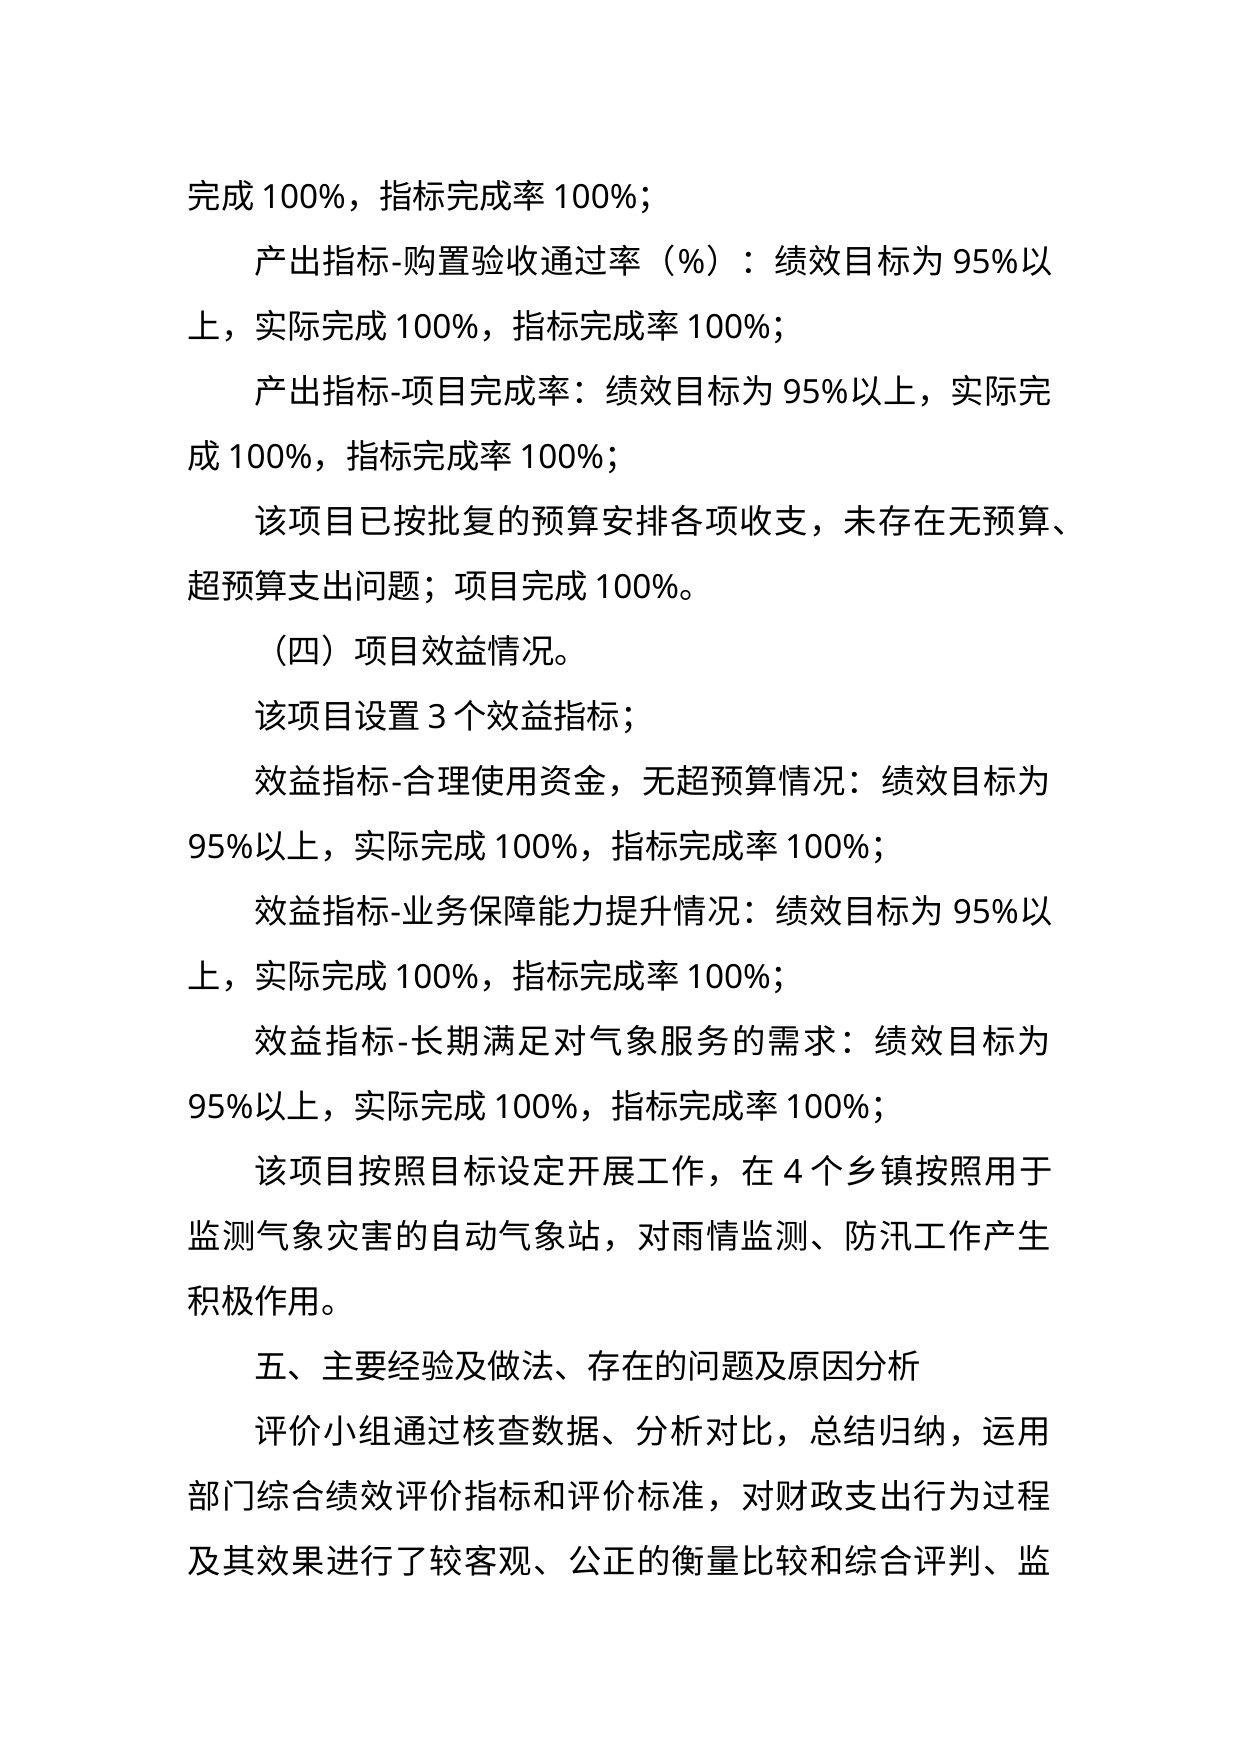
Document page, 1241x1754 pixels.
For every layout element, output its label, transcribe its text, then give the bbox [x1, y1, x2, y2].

text 产出指标-项目完成率：绩效目标为95%以上，实际完成100%，指标完成率100%； [187, 357, 1053, 487]
text 该项目已按批复的预算安排各项收支，未存在无预算、超预算支出问题；项目完成100%。 [187, 487, 1053, 617]
text 五、主要经验及做法、存在的问题及原因分析 [187, 1332, 1053, 1397]
text 该项目按照目标设定开展工作，在4个乡镇按照用于监测气象灾害的自动气象站，对雨情监测、防汛工作产生积极作用。 [187, 1137, 1053, 1332]
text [187, 162, 1053, 227]
text 效益指标-业务保障能力提升情况：绩效目标为95%以上，实际完成100%，指标完成率100%； [187, 877, 1053, 1007]
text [187, 1397, 1053, 1592]
text 产出指标-购置验收通过率（%）：绩效目标为95%以上，实际完成100%，指标完成率100%； [187, 227, 1053, 357]
text （四）项目效益情况。 [187, 617, 1053, 682]
text 效益指标-长期满足对气象服务的需求：绩效目标为95%以上，实际完成100%，指标完成率100%； [187, 1007, 1053, 1137]
text 效益指标-合理使用资金，无超预算情况：绩效目标为95%以上，实际完成100%，指标完成率100%； [187, 747, 1053, 877]
text 该项目设置3个效益指标； [187, 682, 1053, 747]
